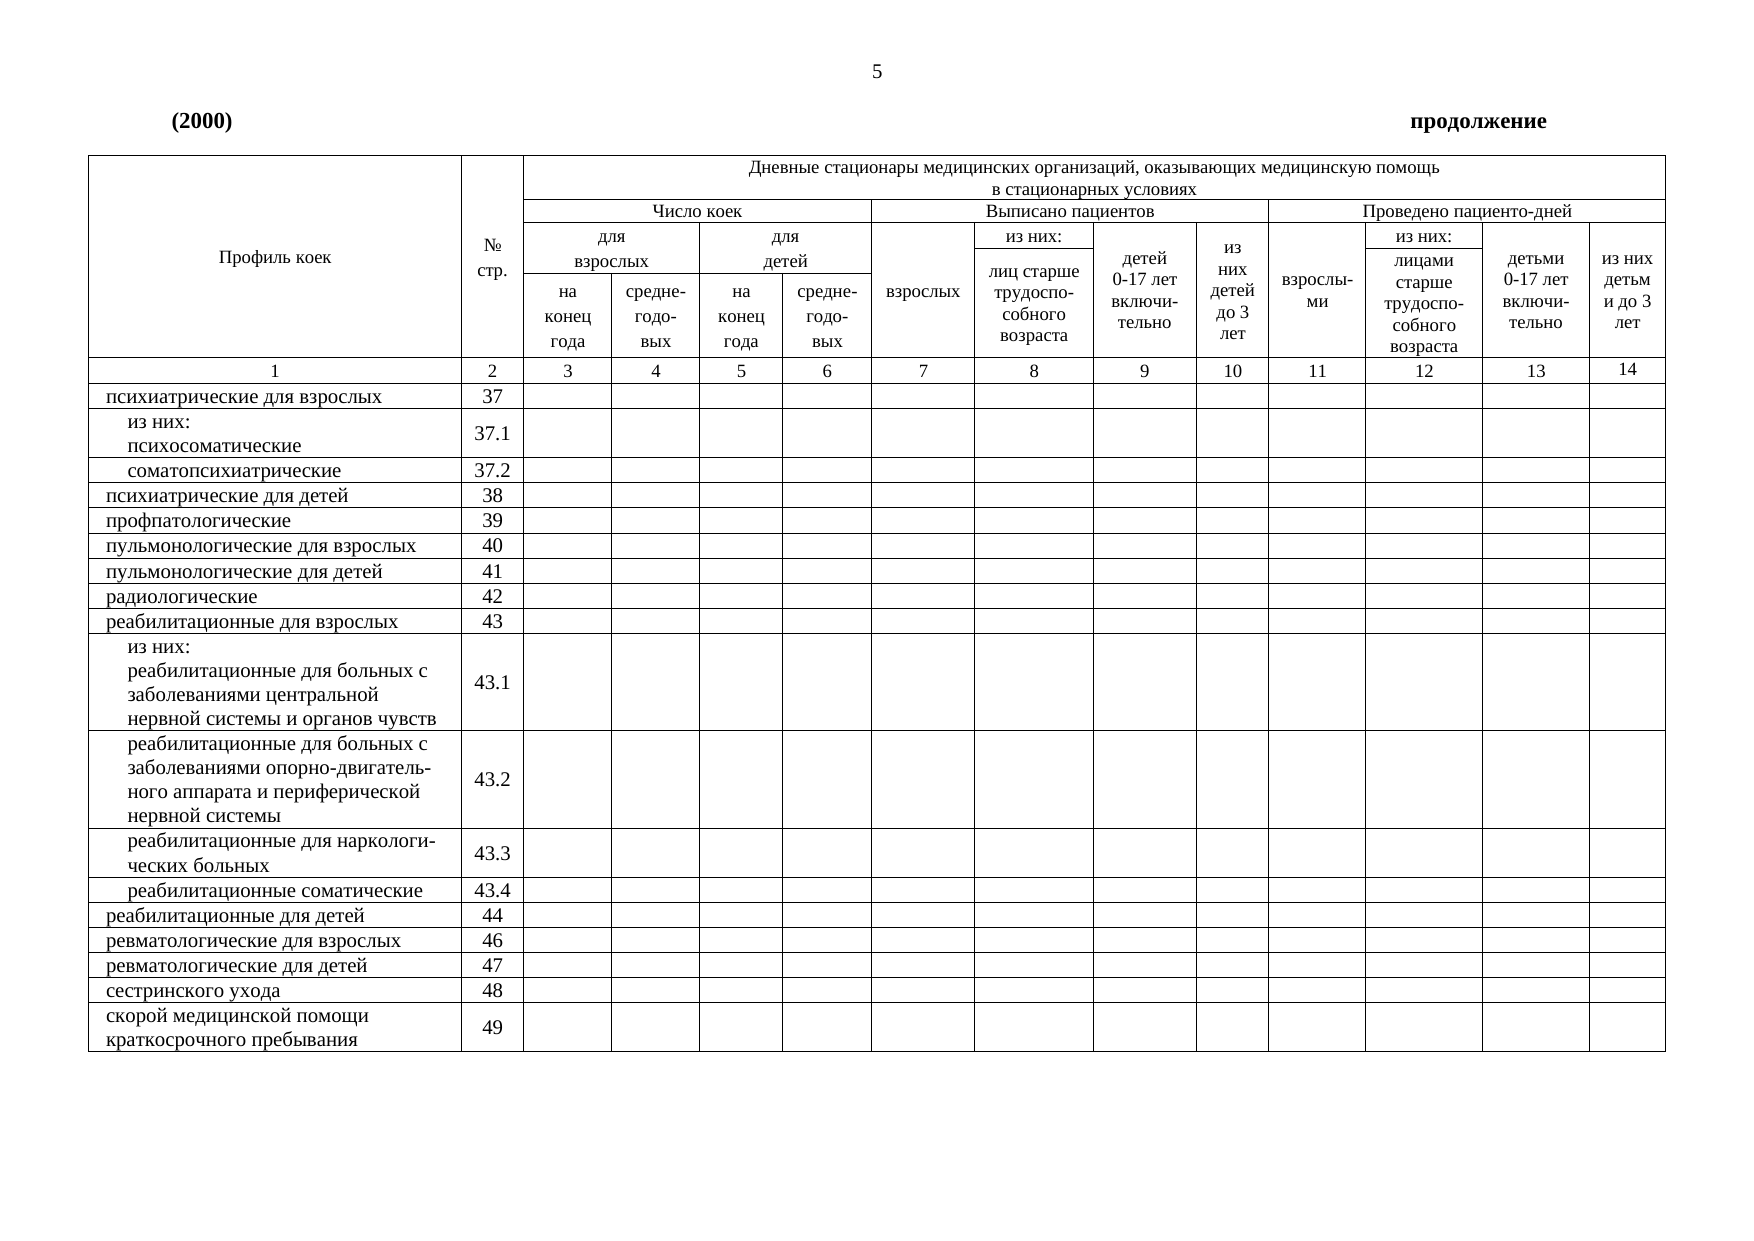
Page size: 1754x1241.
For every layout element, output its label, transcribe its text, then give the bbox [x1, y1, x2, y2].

table_cell [524, 1003, 611, 1051]
table_cell [975, 458, 1093, 482]
table_cell [1366, 928, 1482, 952]
table_cell [1197, 928, 1268, 952]
table_cell [700, 634, 782, 730]
table_cell [700, 559, 782, 583]
table_cell [783, 928, 871, 952]
table_cell [700, 534, 782, 557]
table_cell [700, 384, 782, 408]
table_cell [1483, 878, 1589, 902]
table_cell Число коек [524, 200, 871, 222]
table_cell [1269, 409, 1365, 457]
table_cell [975, 1003, 1093, 1051]
table_cell [1366, 508, 1482, 532]
table_cell [1269, 584, 1365, 608]
table_cell [612, 978, 699, 1002]
table_cell [524, 634, 611, 730]
table_cell 38 [462, 483, 523, 507]
table_cell [612, 584, 699, 608]
table_cell [1269, 483, 1365, 507]
table_cell [1269, 829, 1365, 877]
table_cell [612, 508, 699, 532]
table_header Профиль коек [89, 156, 461, 357]
table_cell [612, 928, 699, 952]
table_cell [700, 584, 782, 608]
table_cell [700, 458, 782, 482]
table_cell [1269, 978, 1365, 1002]
table_cell [612, 878, 699, 902]
table_cell [612, 409, 699, 457]
table_cell [700, 508, 782, 532]
table_cell [1269, 559, 1365, 583]
table_cell [1590, 978, 1665, 1002]
table_cell [783, 829, 871, 877]
table_cell [1483, 458, 1589, 482]
table_cell [1590, 508, 1665, 532]
table_cell [612, 384, 699, 408]
table_cell [1590, 878, 1665, 902]
table_cell пульмонологические для взрослых [89, 534, 461, 557]
table_cell [700, 953, 782, 977]
table_cell [1483, 384, 1589, 408]
table_cell [1590, 953, 1665, 977]
table_cell [1366, 829, 1482, 877]
table_cell [975, 903, 1093, 927]
table_cell Выписано пациентов [872, 200, 1268, 222]
table_cell [1366, 878, 1482, 902]
table_cell [1197, 903, 1268, 927]
table_cell cредне-годо-вых [783, 274, 871, 357]
table_cell [783, 978, 871, 1002]
table_cell [612, 903, 699, 927]
table_cell [975, 584, 1093, 608]
table_cell cредне-годо-вых [612, 274, 699, 357]
table_cell [700, 483, 782, 507]
table_cell [1366, 978, 1482, 1002]
table_cell [1483, 829, 1589, 877]
table_cell [1197, 731, 1268, 827]
table_cell [1483, 903, 1589, 927]
table_cell [783, 534, 871, 557]
table_cell [1094, 731, 1196, 827]
table_cell [1590, 409, 1665, 457]
table_cell [524, 458, 611, 482]
table_cell [975, 634, 1093, 730]
table_cell [1366, 483, 1482, 507]
table_cell [1094, 609, 1196, 633]
table_cell [612, 458, 699, 482]
table_cell [1094, 953, 1196, 977]
table_cell [1197, 634, 1268, 730]
table_cell [1094, 829, 1196, 877]
table_cell из них: [1366, 223, 1482, 248]
table_cell 37.1 [462, 409, 523, 457]
table_cell ревматологические для детей [89, 953, 461, 977]
table_cell [783, 409, 871, 457]
table_cell [1483, 559, 1589, 583]
table_cell [1269, 384, 1365, 408]
table_cell [700, 409, 782, 457]
table_cell [700, 878, 782, 902]
table_cell психиатрические для детей [89, 483, 461, 507]
table_cell [524, 559, 611, 583]
table_cell [872, 878, 974, 902]
table_cell [872, 829, 974, 877]
table_cell 44 [462, 903, 523, 927]
table_cell [1094, 928, 1196, 952]
table_cell на конец года [524, 274, 611, 357]
table_cell 43.2 [462, 731, 523, 827]
table_cell скорой медицинской помощи краткосрочного пребывания [89, 1003, 461, 1051]
table_cell [1197, 508, 1268, 532]
table_cell [975, 483, 1093, 507]
table_cell [1197, 978, 1268, 1002]
table_cell [872, 978, 974, 1002]
table_cell [872, 928, 974, 952]
table_cell 39 [462, 508, 523, 532]
table_cell [783, 384, 871, 408]
table_cell [1197, 878, 1268, 902]
table_cell [1366, 903, 1482, 927]
table_cell лицами старше трудоспо-собного возраста [1366, 249, 1482, 357]
table_cell 40 [462, 534, 523, 557]
table_cell [1366, 1003, 1482, 1051]
table_cell лиц старше трудоспо-собного возраста [975, 249, 1093, 357]
table_cell [1269, 731, 1365, 827]
table_cell [1094, 903, 1196, 927]
table_cell [524, 731, 611, 827]
table_cell радиологические [89, 584, 461, 608]
table_cell 7 [872, 358, 974, 383]
table_cell [1197, 1003, 1268, 1051]
table_cell [1197, 559, 1268, 583]
table_cell [1483, 634, 1589, 730]
table_cell [1197, 458, 1268, 482]
table_cell [1590, 829, 1665, 877]
table_cell [612, 559, 699, 583]
table_cell [1197, 584, 1268, 608]
table_cell [1483, 508, 1589, 532]
table_cell пульмонологические для детей [89, 559, 461, 583]
table_cell [524, 609, 611, 633]
table_cell 43 [462, 609, 523, 633]
table_cell психиатрические для взрослых [89, 384, 461, 408]
table_cell реабилитационные для больных с заболеваниями опорно-двигатель- ного аппарата и периферической нервной системы [89, 731, 461, 827]
text (2000) продолжение [171, 107, 1671, 133]
table_cell [872, 1003, 974, 1051]
table_cell [1269, 878, 1365, 902]
table_cell [1483, 483, 1589, 507]
table_cell [1366, 731, 1482, 827]
table_cell [783, 584, 871, 608]
table_cell реабилитационные соматические [89, 878, 461, 902]
table_cell [1197, 829, 1268, 877]
table_cell [975, 534, 1093, 557]
table_cell [524, 483, 611, 507]
table_cell 2 [462, 358, 523, 383]
table_cell [1366, 559, 1482, 583]
table_cell реабилитационные для наркологи- ческих больных [89, 829, 461, 877]
table_cell 47 [462, 953, 523, 977]
table_cell 9 [1094, 358, 1196, 383]
table_cell [975, 829, 1093, 877]
table_cell [975, 609, 1093, 633]
table_cell [1483, 609, 1589, 633]
table_cell [975, 953, 1093, 977]
table_cell [783, 483, 871, 507]
table_cell [872, 903, 974, 927]
table_cell 8 [975, 358, 1093, 383]
table_cell [1366, 584, 1482, 608]
table_cell [1094, 978, 1196, 1002]
table_cell [700, 1003, 782, 1051]
table_cell [1094, 384, 1196, 408]
table_cell [524, 829, 611, 877]
table_cell из них детьми до 3 лет [1590, 223, 1665, 357]
table_cell детьми 0-17 лет включи-тельно [1483, 223, 1589, 357]
table_cell 43.3 [462, 829, 523, 877]
table_cell 6 [783, 358, 871, 383]
table_cell [1590, 534, 1665, 557]
table_cell [783, 508, 871, 532]
table_cell взрослых [872, 223, 974, 357]
table_cell 12 [1366, 358, 1482, 383]
table_cell [1094, 508, 1196, 532]
table_cell [524, 903, 611, 927]
table_cell [1590, 559, 1665, 583]
table_cell [1366, 634, 1482, 730]
table_cell [612, 634, 699, 730]
table_cell [1483, 928, 1589, 952]
table_cell [524, 384, 611, 408]
table_cell 3 [524, 358, 611, 383]
table_cell [783, 953, 871, 977]
table_cell [872, 384, 974, 408]
table_cell 49 [462, 1003, 523, 1051]
table_cell 43.1 [462, 634, 523, 730]
table_cell для взрослых [524, 223, 699, 273]
table_cell 42 [462, 584, 523, 608]
table_cell [1094, 1003, 1196, 1051]
table_cell [1269, 508, 1365, 532]
table_cell на конец года [700, 274, 782, 357]
table_cell [1483, 584, 1589, 608]
table_cell [1590, 458, 1665, 482]
table_cell [1269, 609, 1365, 633]
table_cell [1094, 559, 1196, 583]
table_cell Проведено пациенто-дней [1269, 200, 1665, 222]
table_header Дневные стационары медицинских организаций, оказывающих медицинскую помощь в стационарных условиях [524, 156, 1665, 199]
table_cell реабилитационные для взрослых [89, 609, 461, 633]
table_cell [1366, 409, 1482, 457]
table_cell из них детей до 3 лет [1197, 223, 1268, 357]
table_cell [612, 534, 699, 557]
table_cell 10 [1197, 358, 1268, 383]
table_cell [700, 978, 782, 1002]
table_cell [1483, 978, 1589, 1002]
table_cell [524, 534, 611, 557]
table_cell [872, 508, 974, 532]
table_cell 48 [462, 978, 523, 1002]
table_cell 13 [1483, 358, 1589, 383]
table_cell [524, 978, 611, 1002]
table_cell из них: [975, 223, 1093, 248]
table_cell [1590, 1003, 1665, 1051]
table_cell [872, 953, 974, 977]
table_cell [1483, 534, 1589, 557]
table_cell [872, 609, 974, 633]
table_cell [700, 731, 782, 827]
table_cell [872, 534, 974, 557]
table_cell [524, 508, 611, 532]
table_cell [524, 584, 611, 608]
table_cell [975, 731, 1093, 827]
table_cell [783, 1003, 871, 1051]
table_cell [1590, 634, 1665, 730]
table_cell [612, 1003, 699, 1051]
table_cell для детей [700, 223, 871, 273]
table_cell [783, 878, 871, 902]
table_cell [1197, 384, 1268, 408]
table_cell [1197, 483, 1268, 507]
table_cell [1269, 534, 1365, 557]
table_cell [612, 483, 699, 507]
table_cell [1366, 953, 1482, 977]
table_cell [612, 953, 699, 977]
table_cell 37.2 [462, 458, 523, 482]
table_cell [1197, 609, 1268, 633]
table_header № стр. [462, 156, 523, 357]
table_cell [783, 559, 871, 583]
table_cell [1269, 634, 1365, 730]
table_cell [975, 409, 1093, 457]
table_cell 41 [462, 559, 523, 583]
table_cell [524, 928, 611, 952]
table_cell [975, 559, 1093, 583]
table_cell [783, 903, 871, 927]
table_cell [975, 928, 1093, 952]
table_cell [1366, 534, 1482, 557]
table_cell [612, 829, 699, 877]
table_cell [872, 634, 974, 730]
table_cell [1094, 483, 1196, 507]
table_cell [872, 483, 974, 507]
table_cell [1094, 878, 1196, 902]
table_cell [524, 409, 611, 457]
table_cell [700, 928, 782, 952]
table_cell [975, 878, 1093, 902]
table_cell [872, 409, 974, 457]
table_cell 1 [89, 358, 461, 383]
table_cell профпатологические [89, 508, 461, 532]
table_cell [1590, 584, 1665, 608]
table_cell [783, 731, 871, 827]
table_cell [1269, 1003, 1365, 1051]
table_cell [612, 609, 699, 633]
table_cell из них: психосоматические [89, 409, 461, 457]
table_cell сестринского ухода [89, 978, 461, 1002]
table_cell [524, 878, 611, 902]
table_cell [783, 609, 871, 633]
table_cell [783, 458, 871, 482]
table_cell [783, 634, 871, 730]
table_cell взрослы-ми [1269, 223, 1365, 357]
table_cell [1269, 458, 1365, 482]
table_cell [1197, 409, 1268, 457]
table_cell [1590, 903, 1665, 927]
table_cell 4 [612, 358, 699, 383]
table_cell [1590, 384, 1665, 408]
table_cell [1269, 903, 1365, 927]
table_cell соматопсихиатрические [89, 458, 461, 482]
table_cell [1094, 534, 1196, 557]
table_cell [1483, 953, 1589, 977]
table_cell ревматологические для взрослых [89, 928, 461, 952]
table_cell [1590, 731, 1665, 827]
table_cell [1366, 458, 1482, 482]
table_cell [1269, 953, 1365, 977]
table_cell [872, 559, 974, 583]
table_cell [700, 903, 782, 927]
table_cell [1094, 634, 1196, 730]
table_cell [700, 609, 782, 633]
table_cell [1094, 458, 1196, 482]
table_cell [1094, 584, 1196, 608]
table_cell [1366, 609, 1482, 633]
table_cell 46 [462, 928, 523, 952]
table_cell 43.4 [462, 878, 523, 902]
table_cell из них: реабилитационные для больных с заболеваниями центральной нервной системы и органов чувств [89, 634, 461, 730]
table_cell [1483, 1003, 1589, 1051]
table_cell [1269, 928, 1365, 952]
table_cell [524, 953, 611, 977]
table_cell [975, 508, 1093, 532]
table_cell [1094, 409, 1196, 457]
table_cell 37 [462, 384, 523, 408]
table_cell [1197, 534, 1268, 557]
table_cell [700, 829, 782, 877]
table_cell [1197, 953, 1268, 977]
table_cell 11 [1269, 358, 1365, 383]
table_cell 5 [700, 358, 782, 383]
table_cell [612, 731, 699, 827]
table_cell [1590, 609, 1665, 633]
table_cell [1366, 384, 1482, 408]
table_cell [872, 584, 974, 608]
table_cell 14 [1590, 358, 1665, 383]
table_cell детей 0-17 лет включи-тельно [1094, 223, 1196, 357]
table_cell [1483, 409, 1589, 457]
table_cell [872, 731, 974, 827]
table_cell [975, 978, 1093, 1002]
table_cell [975, 384, 1093, 408]
table_cell [1590, 483, 1665, 507]
table_cell [872, 458, 974, 482]
table_cell реабилитационные для детей [89, 903, 461, 927]
table_cell [1483, 731, 1589, 827]
table_cell [1590, 928, 1665, 952]
